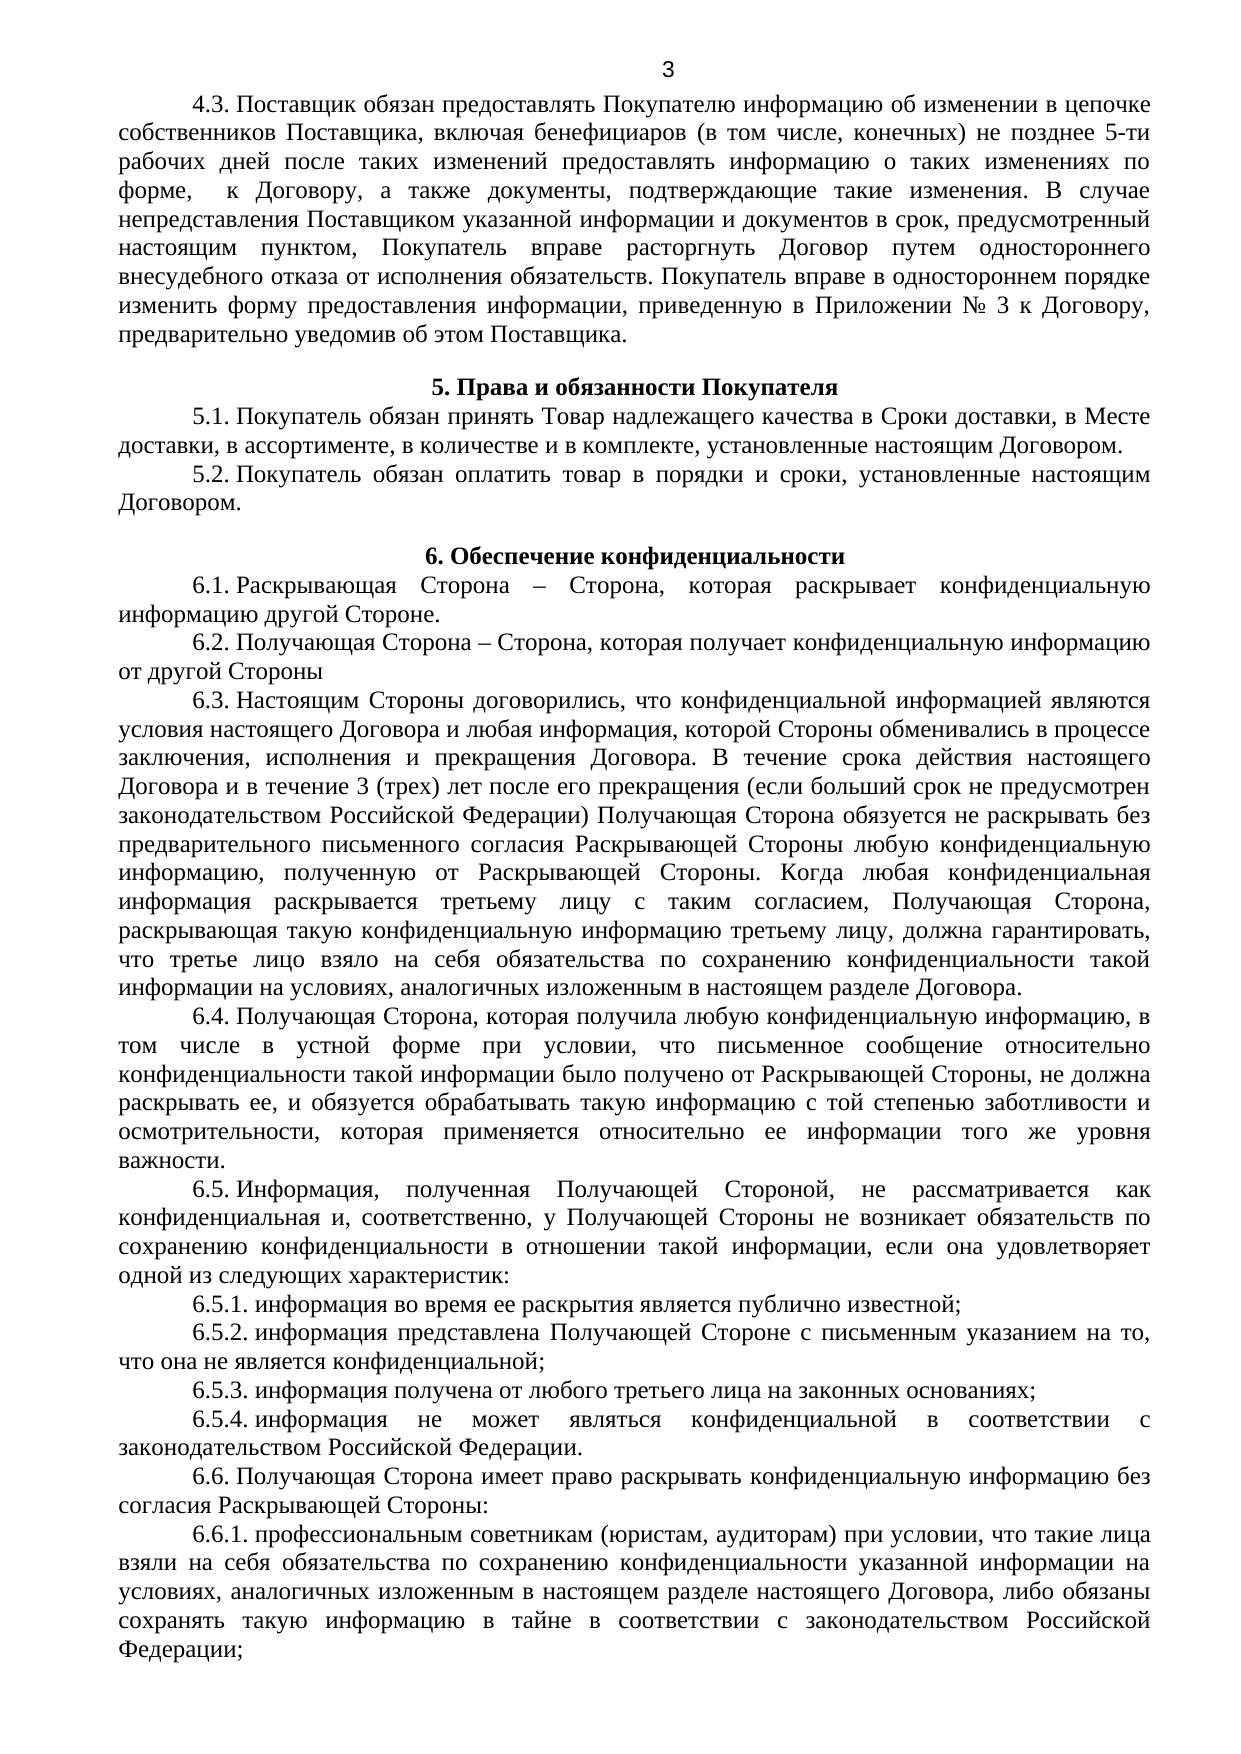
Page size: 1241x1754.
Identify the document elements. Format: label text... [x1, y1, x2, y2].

list Настоящим Стороны договорились, что конфиденциальной информацией являются условия настоящего Договора и любая информация, которой Стороны обменивались в процессе заключения, исполнения и прекращения Договора. В течение срока действия настоящего Договора и в течение 3 (трех) лет после его прекращения (если больший срок не предусмотрен законодательством Российской Федерации) Получающая Сторона обязуется не раскрывать без предварительного письменного согласия Раскрывающей Стороны любую конфиденциальную информацию, полученную от Раскрывающей Стороны. Когда любая конфиденциальная информация раскрывается третьему лицу с таким согласием, Получающая Сторона, раскрывающая такую конфиденциальную информацию третьему лицу, должна гарантировать, что третье лицо взяло на себя обязательства по сохранению конфиденциальности такой информации на условиях, аналогичных изложенным в настоящем разделе Договора. [118, 685, 1152, 1001]
list Права и обязанности Покупателя [118, 372, 1152, 401]
list Получающая Сторона, которая получила любую конфиденциальную информацию, в том числе в устной форме при условии, что письменное сообщение относительно конфиденциальности такой информации было получено от Раскрывающей Стороны, не должна раскрывать ее, и обязуется обрабатывать такую информацию с той степенью заботливости и осмотрительности, которая применяется относительно ее информации того же уровня важности. [118, 1001, 1152, 1174]
list Обеспечение конфиденциальности [118, 541, 1152, 570]
list Раскрывающая Сторона – Сторона, которая раскрывает конфиденциальную информацию другой Стороне. [118, 570, 1152, 627]
list Информация, полученная Получающей Стороной, не рассматривается как конфиденциальная и, соответственно, у Получающей Стороны не возникает обязательств по сохранению конфиденциальности в отношении такой информации, если она удовлетворяет одной из следующих характеристик: [118, 1174, 1152, 1289]
list информация не может являться конфиденциальной в соответствии с законодательством Российской Федерации. [118, 1404, 1152, 1461]
list информация представлена Получающей Стороне с письменным указанием на то, что она не является конфиденциальной; [118, 1317, 1152, 1375]
list профессиональным советникам (юристам, аудиторам) при условии, что такие лица взяли на себя обязательства по сохранению конфиденциальности указанной информации на условиях, аналогичных изложенным в настоящем разделе настоящего Договора, либо обязаны сохранять такую информацию в тайне в соответствии с законодательством Российской Федерации; [118, 1519, 1152, 1662]
list Поставщик обязан предоставлять Покупателю информацию об изменении в цепочке собственников Поставщика, включая бенефициаров (в том числе, конечных) не позднее 5-ти рабочих дней после таких изменений предоставлять информацию о таких изменениях по форме, к Договору, а также документы, подтверждающие такие изменения. В случае непредставления Поставщиком указанной информации и документов в срок, предусмотренный настоящим пунктом, Покупатель вправе расторгнуть Договор путем одностороннего внесудебного отказа от исполнения обязательств. Покупатель вправе в одностороннем порядке изменить форму предоставления информации, приведенную в Приложении № 3 к Договору, предварительно уведомив об этом Поставщика. [118, 89, 1152, 347]
list информация во время ее раскрытия является публично известной; [118, 1289, 1152, 1317]
list Получающая Сторона – Сторона, которая получает конфиденциальную информацию от другой Стороны [118, 627, 1152, 685]
list Получающая Сторона имеет право раскрывать конфиденциальную информацию без согласия Раскрывающей Стороны: [118, 1461, 1152, 1519]
list Покупатель обязан оплатить товар в порядки и сроки, установленные настоящим Договором. [118, 459, 1152, 516]
list информация получена от любого третьего лица на законных основаниях; [118, 1375, 1152, 1404]
list Покупатель обязан принять Товар надлежащего качества в Сроки доставки, в Месте доставки, в ассортименте, в количестве и в комплекте, установленные настоящим Договором. [118, 401, 1152, 459]
